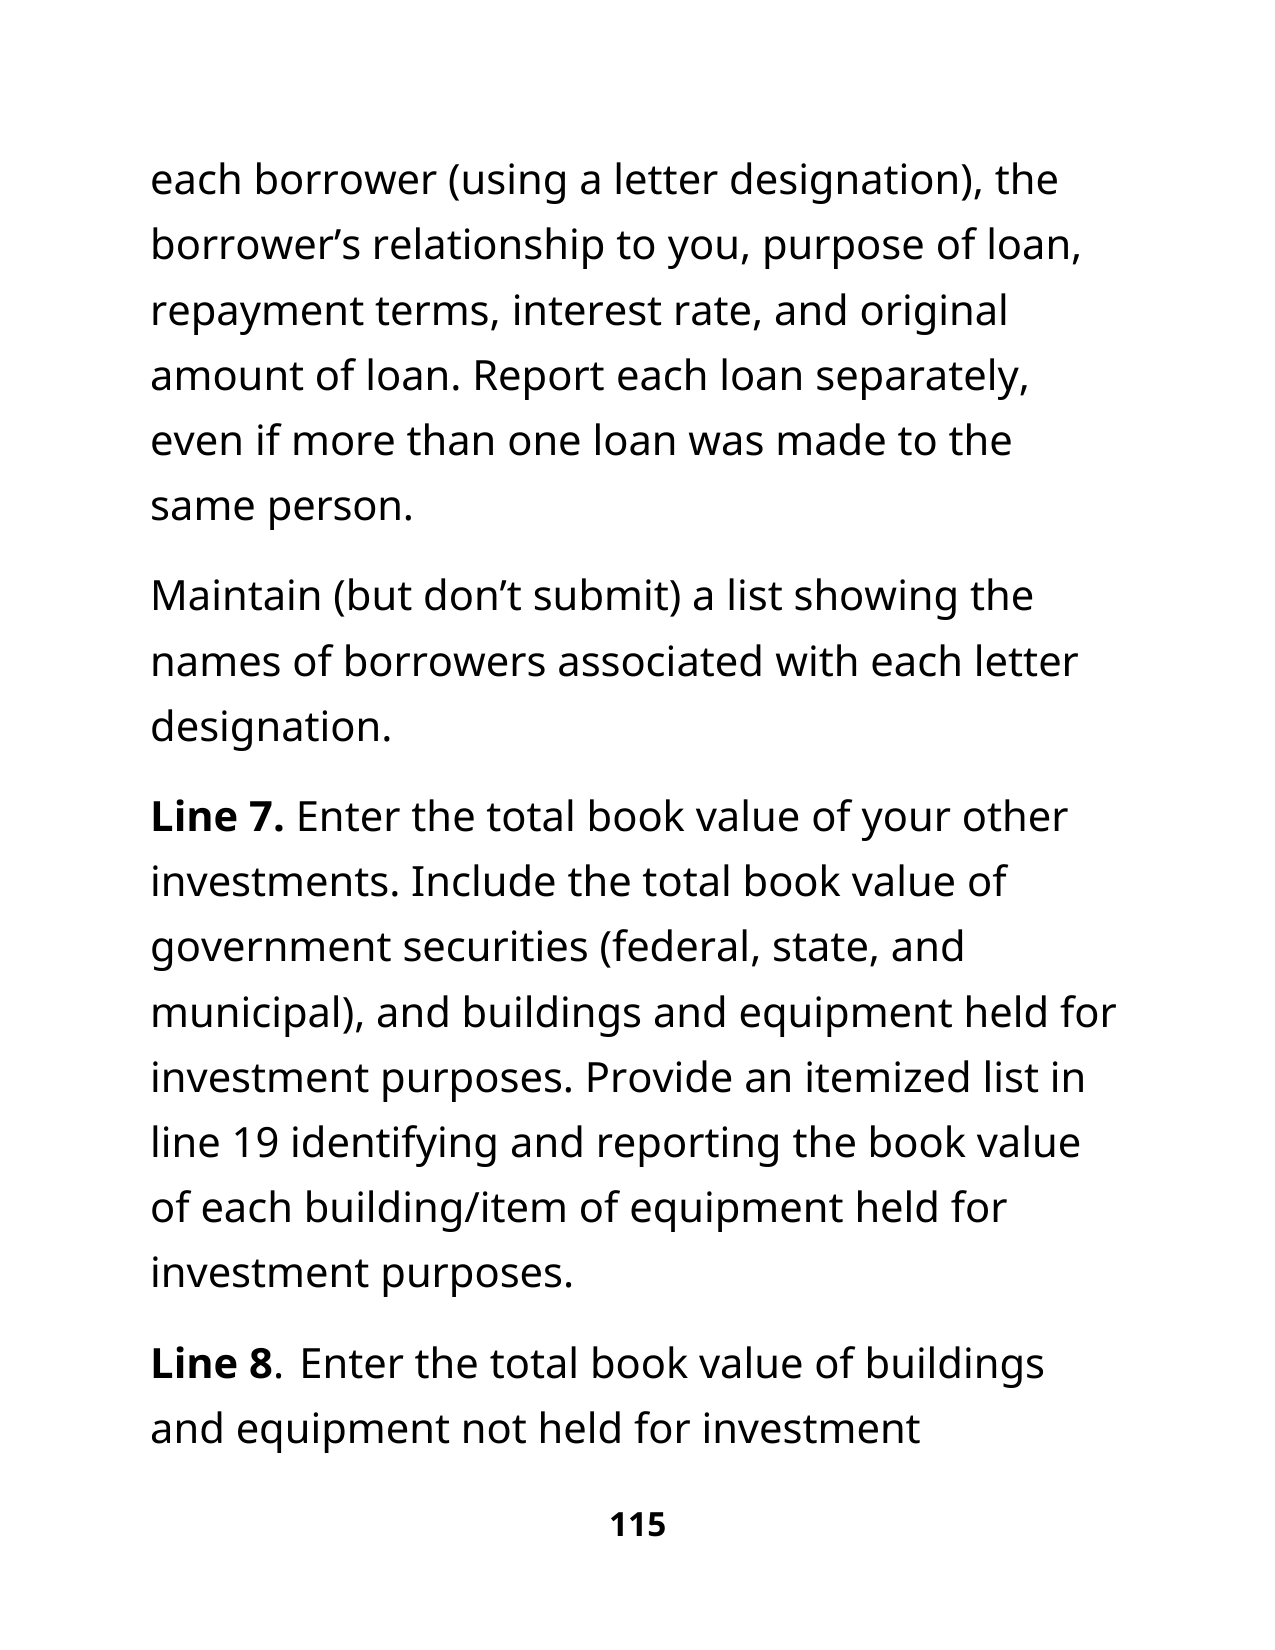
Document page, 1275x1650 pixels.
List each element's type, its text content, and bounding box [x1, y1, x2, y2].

text Line 7. Enter the total book value of your other investments. Include the total book value of government securities (federal, state, and municipal), and buildings and equipment held for investment purposes. Provide an itemized list in line 19 identifying and reporting the book value of each building/item of equipment held for investment purposes. [150, 787, 1125, 1300]
text Maintain (but don’t submit) a list showing the names of borrowers associated with each letter designation. [150, 566, 1125, 753]
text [150, 150, 1125, 533]
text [150, 1333, 1125, 1456]
